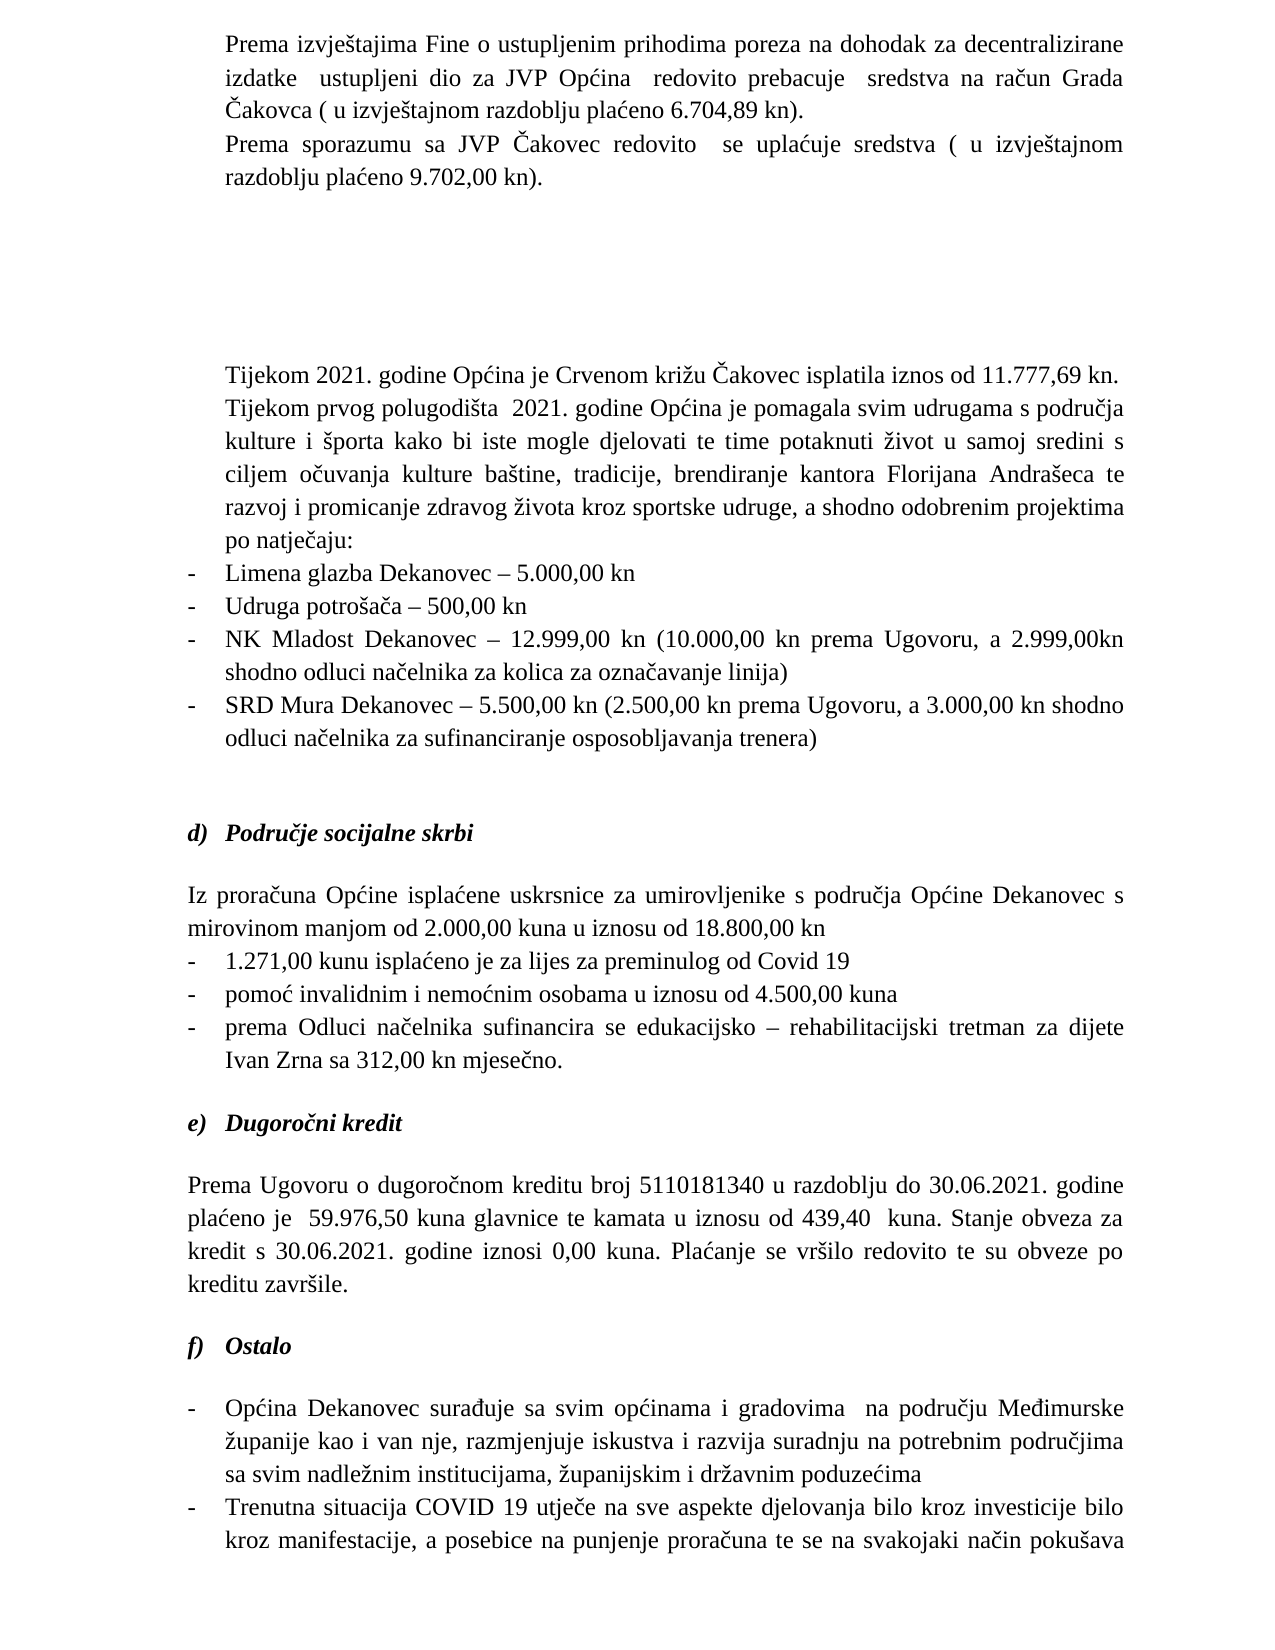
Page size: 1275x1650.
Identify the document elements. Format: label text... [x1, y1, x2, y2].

list Dugoročni kredit [187, 1108, 1125, 1136]
list Tijekom 2021. godine Općina je Crvenom križu Čakovec isplatila iznos od 11.777,69 kn. [225, 360, 1125, 388]
list Općina Dekanovec surađuje sa svim općinama i gradovima na području Međimurske županije kao i van nje, razmjenjuje iskustva i razvija suradnju na potrebnim područjima sa svim nadležnim institucijama, županijskim i državnim poduzećima [187, 1393, 1125, 1488]
list Prema sporazumu sa JVP Čakovec redovito se uplaćuje sredstva ( u izvještajnom razdoblju plaćeno 9.702,00 kn). [225, 129, 1125, 190]
list Ostalo [187, 1331, 1125, 1360]
list Područje socijalne skrbi [187, 818, 1125, 847]
list Iz proračuna Općine isplaćene uskrsnice za umirovljenike s područja Općine Dekanovec s mirovinom manjom od 2.000,00 kuna u iznosu od 18.800,00 kn [187, 880, 1125, 942]
list Limena glazba Dekanovec – 5.000,00 kn [187, 558, 1125, 587]
list Tijekom prvog polugodišta 2021. godine Općina je pomagala svim udrugama s područja kulture i športa kako bi iste mogle djelovati te time potaknuti život u samoj sredini s ciljem očuvanja kulture baštine, tradicije, brendiranje kantora Florijana Andrašeca te razvoj i promicanje zdravog života kroz sportske udruge, a shodno odobrenim projektima po natječaju: [225, 393, 1125, 554]
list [187, 1492, 1125, 1554]
list prema Odluci načelnika sufinancira se edukacijsko – rehabilitacijski tretman za dijete Ivan Zrna sa 312,00 kn mjesečno. [187, 1012, 1125, 1074]
list Udruga potrošača – 500,00 kn [187, 591, 1125, 620]
list SRD Mura Dekanovec – 5.500,00 kn (2.500,00 kn prema Ugovoru, a 3.000,00 kn shodno odluci načelnika za sufinanciranje osposobljavanja trenera) [187, 690, 1125, 752]
list Prema izvještajima Fine o ustupljenim prihodima poreza na dohodak za decentralizirane izdatke ustupljeni dio za JVP Općina redovito prebacuje sredstva na račun Grada Čakovca ( u izvještajnom razdoblju plaćeno 6.704,89 kn). [225, 29, 1125, 124]
list pomoć invalidnim i nemoćnim osobama u iznosu od 4.500,00 kuna [187, 979, 1125, 1008]
list Prema Ugovoru o dugoročnom kreditu broj 5110181340 u razdoblju do 30.06.2021. godine plaćeno je 59.976,50 kuna glavnice te kamata u iznosu od 439,40 kuna. Stanje obveza za kredit s 30.06.2021. godine iznosi 0,00 kuna. Plaćanje se vršilo redovito te su obveze po kreditu završile. [187, 1170, 1125, 1298]
list NK Mladost Dekanovec – 12.999,00 kn (10.000,00 kn prema Ugovoru, a 2.999,00kn shodno odluci načelnika za kolica za označavanje linija) [187, 624, 1125, 686]
list 1.271,00 kunu isplaćeno je za lijes za preminulog od Covid 19 [187, 946, 1125, 975]
